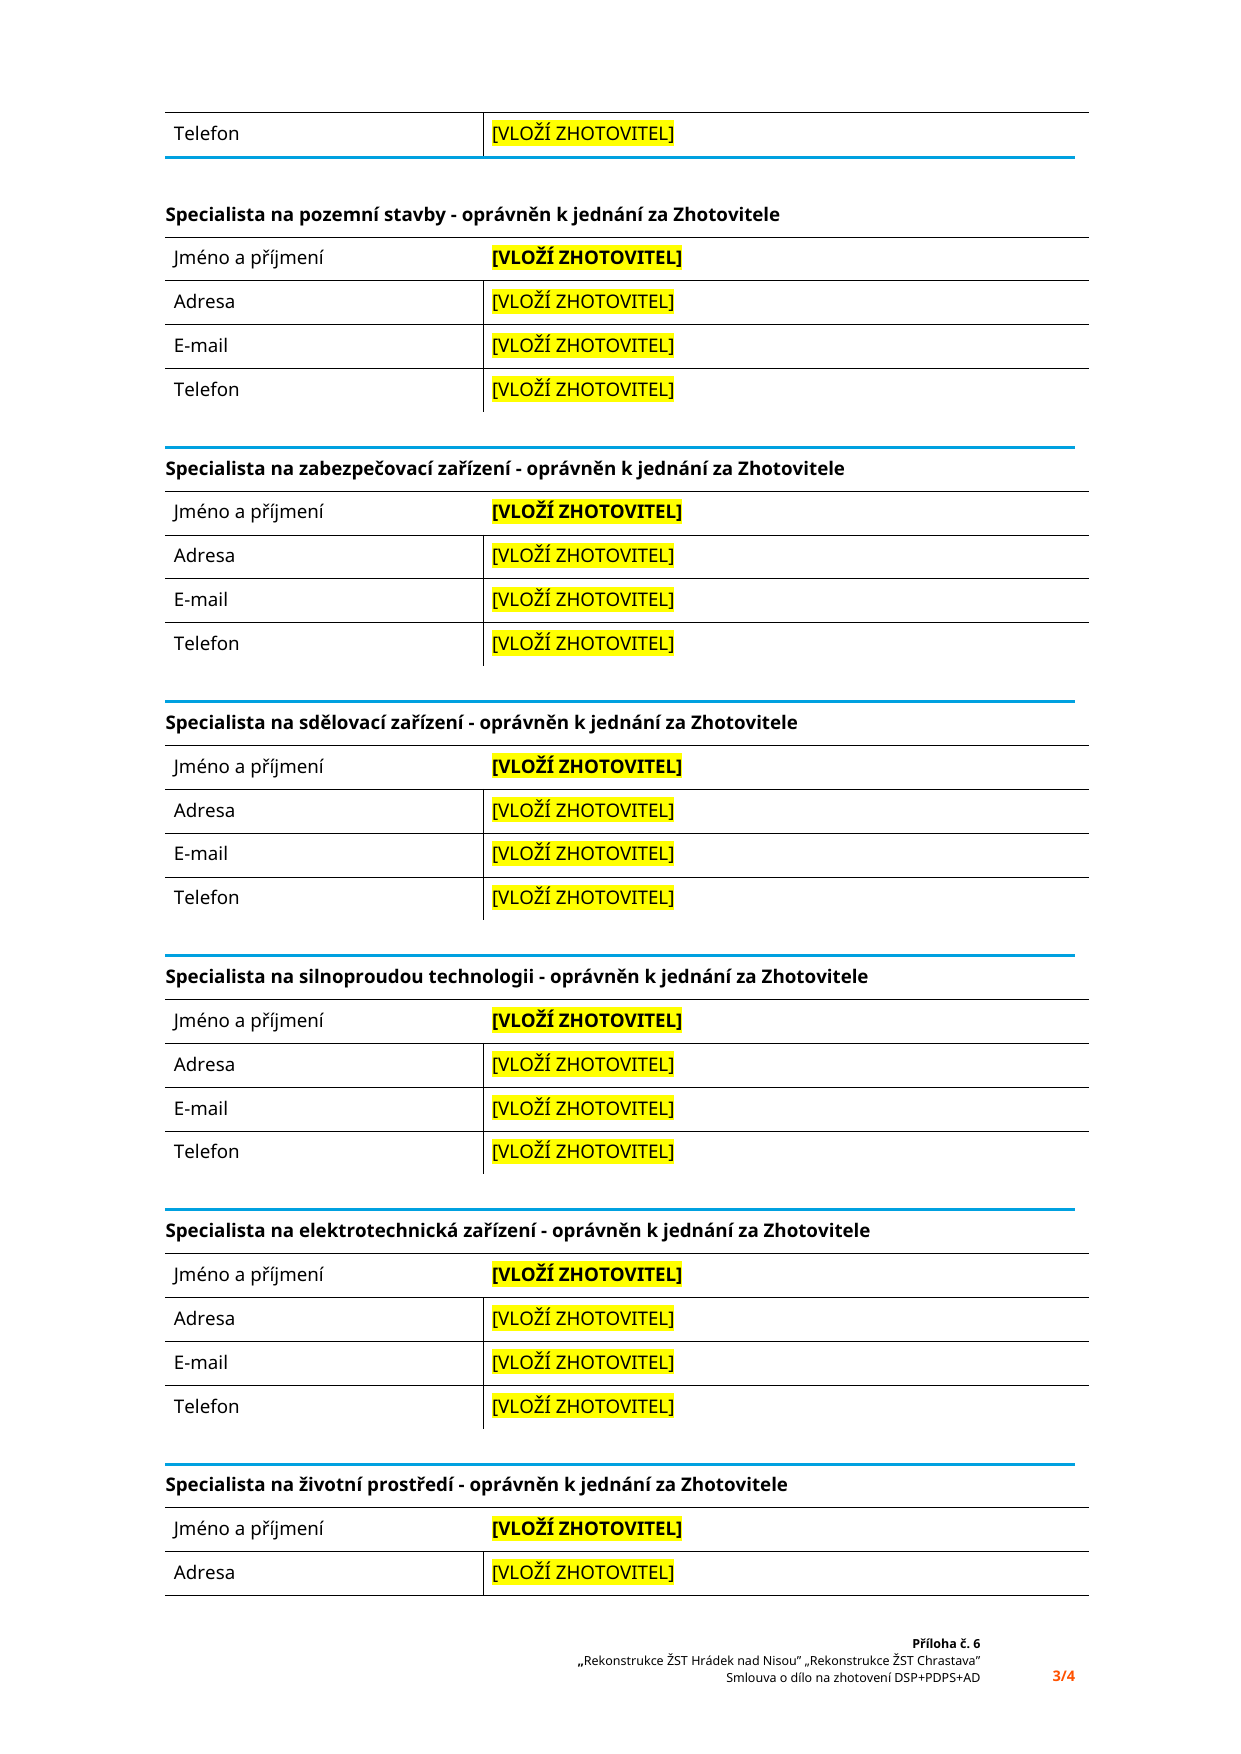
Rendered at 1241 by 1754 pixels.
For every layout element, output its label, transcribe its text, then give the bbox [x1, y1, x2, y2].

table_header Jméno a příjmení [165, 1000, 484, 1043]
table_cell [VLOŽÍ ZHOTOVITEL] [484, 281, 1089, 324]
table_cell [VLOŽÍ ZHOTOVITEL] [484, 579, 1089, 622]
table_cell [VLOŽÍ ZHOTOVITEL] [484, 1298, 1089, 1341]
table_cell Adresa [165, 1552, 483, 1595]
table_cell [VLOŽÍ ZHOTOVITEL] [484, 325, 1089, 368]
table_cell [VLOŽÍ ZHOTOVITEL] [484, 113, 1089, 156]
table_cell [VLOŽÍ ZHOTOVITEL] [484, 369, 1089, 412]
table_header Jméno a příjmení [165, 1254, 484, 1297]
text Specialista na sdělovací zařízení - oprávněn k jednání za Zhotovitele [165, 703, 1075, 735]
table_cell Telefon [165, 1386, 483, 1428]
table_cell Adresa [165, 1298, 483, 1341]
table_cell [VLOŽÍ ZHOTOVITEL] [484, 1386, 1089, 1428]
table_header [VLOŽÍ ZHOTOVITEL] [484, 1000, 1089, 1043]
table_cell Telefon [165, 369, 483, 412]
table_cell Telefon [165, 1132, 483, 1174]
table_cell [VLOŽÍ ZHOTOVITEL] [484, 623, 1089, 666]
table_cell [VLOŽÍ ZHOTOVITEL] [484, 1044, 1089, 1087]
table_cell [VLOŽÍ ZHOTOVITEL] [484, 1342, 1089, 1385]
table_cell Adresa [165, 536, 483, 578]
table_cell [VLOŽÍ ZHOTOVITEL] [484, 878, 1089, 920]
table_header [VLOŽÍ ZHOTOVITEL] [484, 746, 1089, 789]
table_header [VLOŽÍ ZHOTOVITEL] [484, 1508, 1089, 1551]
table_cell [VLOŽÍ ZHOTOVITEL] [484, 790, 1089, 832]
table_header Jméno a příjmení [165, 746, 484, 789]
table_cell [VLOŽÍ ZHOTOVITEL] [484, 1132, 1089, 1174]
table_cell Adresa [165, 1044, 483, 1087]
table_header Jméno a příjmení [165, 1508, 484, 1551]
table_cell E-mail [165, 1342, 483, 1385]
table_cell [VLOŽÍ ZHOTOVITEL] [484, 536, 1089, 578]
table_cell [VLOŽÍ ZHOTOVITEL] [484, 834, 1089, 876]
table_cell E-mail [165, 325, 483, 368]
table_header Jméno a příjmení [165, 238, 484, 280]
text Specialista na pozemní stavby - oprávněn k jednání za Zhotovitele [165, 192, 1075, 226]
text Specialista na zabezpečovací zařízení - oprávněn k jednání za Zhotovitele [165, 449, 1075, 481]
text Specialista na elektrotechnická zařízení - oprávněn k jednání za Zhotovitele [165, 1211, 1075, 1243]
table_header Jméno a příjmení [165, 492, 484, 534]
text Specialista na silnoproudou technologii - oprávněn k jednání za Zhotovitele [165, 957, 1075, 989]
table_cell E-mail [165, 1088, 483, 1131]
table_header [VLOŽÍ ZHOTOVITEL] [484, 238, 1089, 280]
table_cell Adresa [165, 790, 483, 832]
text Specialista na životní prostředí - oprávněn k jednání za Zhotovitele [165, 1466, 1075, 1497]
table_cell E-mail [165, 579, 483, 622]
table_cell Telefon [165, 623, 483, 666]
table_cell [VLOŽÍ ZHOTOVITEL] [484, 1088, 1089, 1131]
table_header [VLOŽÍ ZHOTOVITEL] [484, 492, 1089, 534]
table_cell Telefon [165, 878, 483, 920]
table_header [VLOŽÍ ZHOTOVITEL] [484, 1254, 1089, 1297]
table_cell Telefon [165, 113, 483, 156]
table_cell [VLOŽÍ ZHOTOVITEL] [484, 1552, 1089, 1595]
table_cell E-mail [165, 834, 483, 876]
table_cell Adresa [165, 281, 483, 324]
